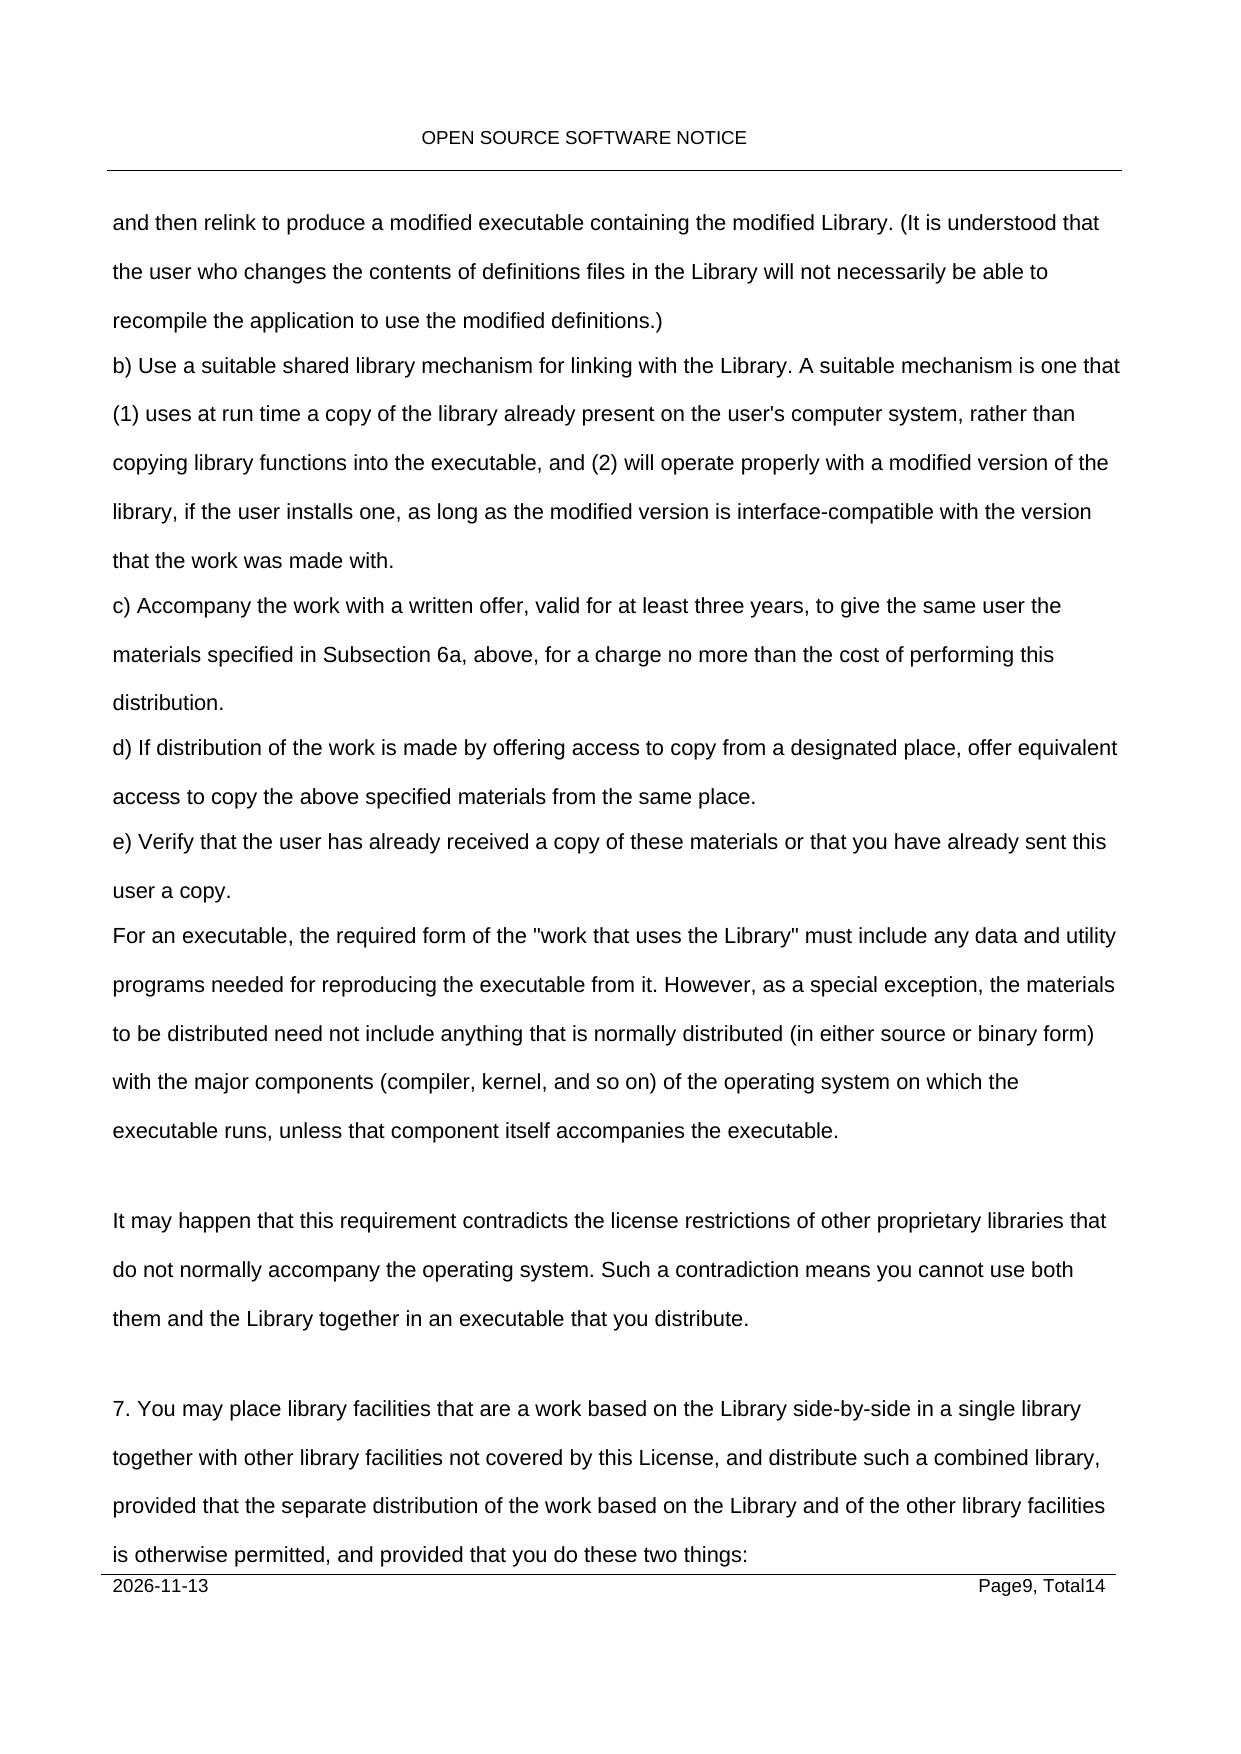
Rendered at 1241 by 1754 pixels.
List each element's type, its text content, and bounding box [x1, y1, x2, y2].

text e) Verify that the user has already received a copy of these materials or that you have already sent this user a copy. [112, 826, 1128, 907]
text It may happen that this requirement contradicts the license restrictions of other proprietary libraries that do not normally accompany the operating system. Such a contradiction means you cannot use both them and the Library together in an executable that you distribute. [112, 1204, 1128, 1334]
text 7. You may place library facilities that are a work based on the Library side-by-side in a single library together with other library facilities not covered by this License, and distribute such a combined library, provided that the separate distribution of the work based on the Library and of the other library facilities is otherwise permitted, and provided that you do these two things: [112, 1392, 1128, 1571]
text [112, 206, 1128, 336]
text d) If distribution of the work is made by offering access to copy from a designated place, offer equivalent access to copy the above specified materials from the same place. [112, 732, 1128, 813]
text c) Accompany the work with a written offer, valid for at least three years, to give the same user the materials specified in Subsection 6a, above, for a charge no more than the cost of performing this distribution. [112, 589, 1128, 719]
text b) Use a suitable shared library mechanism for linking with the Library. A suitable mechanism is one that (1) uses at run time a copy of the library already present on the user's computer system, rather than copying library functions into the executable, and (2) will operate properly with a modified version of the library, if the user installs one, as long as the modified version is interface-compatible with the version that the work was made with. [112, 349, 1128, 576]
text For an executable, the required form of the "work that uses the Library" must include any data and utility programs needed for reproducing the executable from it. However, as a special exception, the materials to be distributed need not include anything that is normally distributed (in either source or binary form) with the major components (compiler, kernel, and so on) of the operating system on which the executable runs, unless that component itself accompanies the executable. [112, 919, 1128, 1147]
